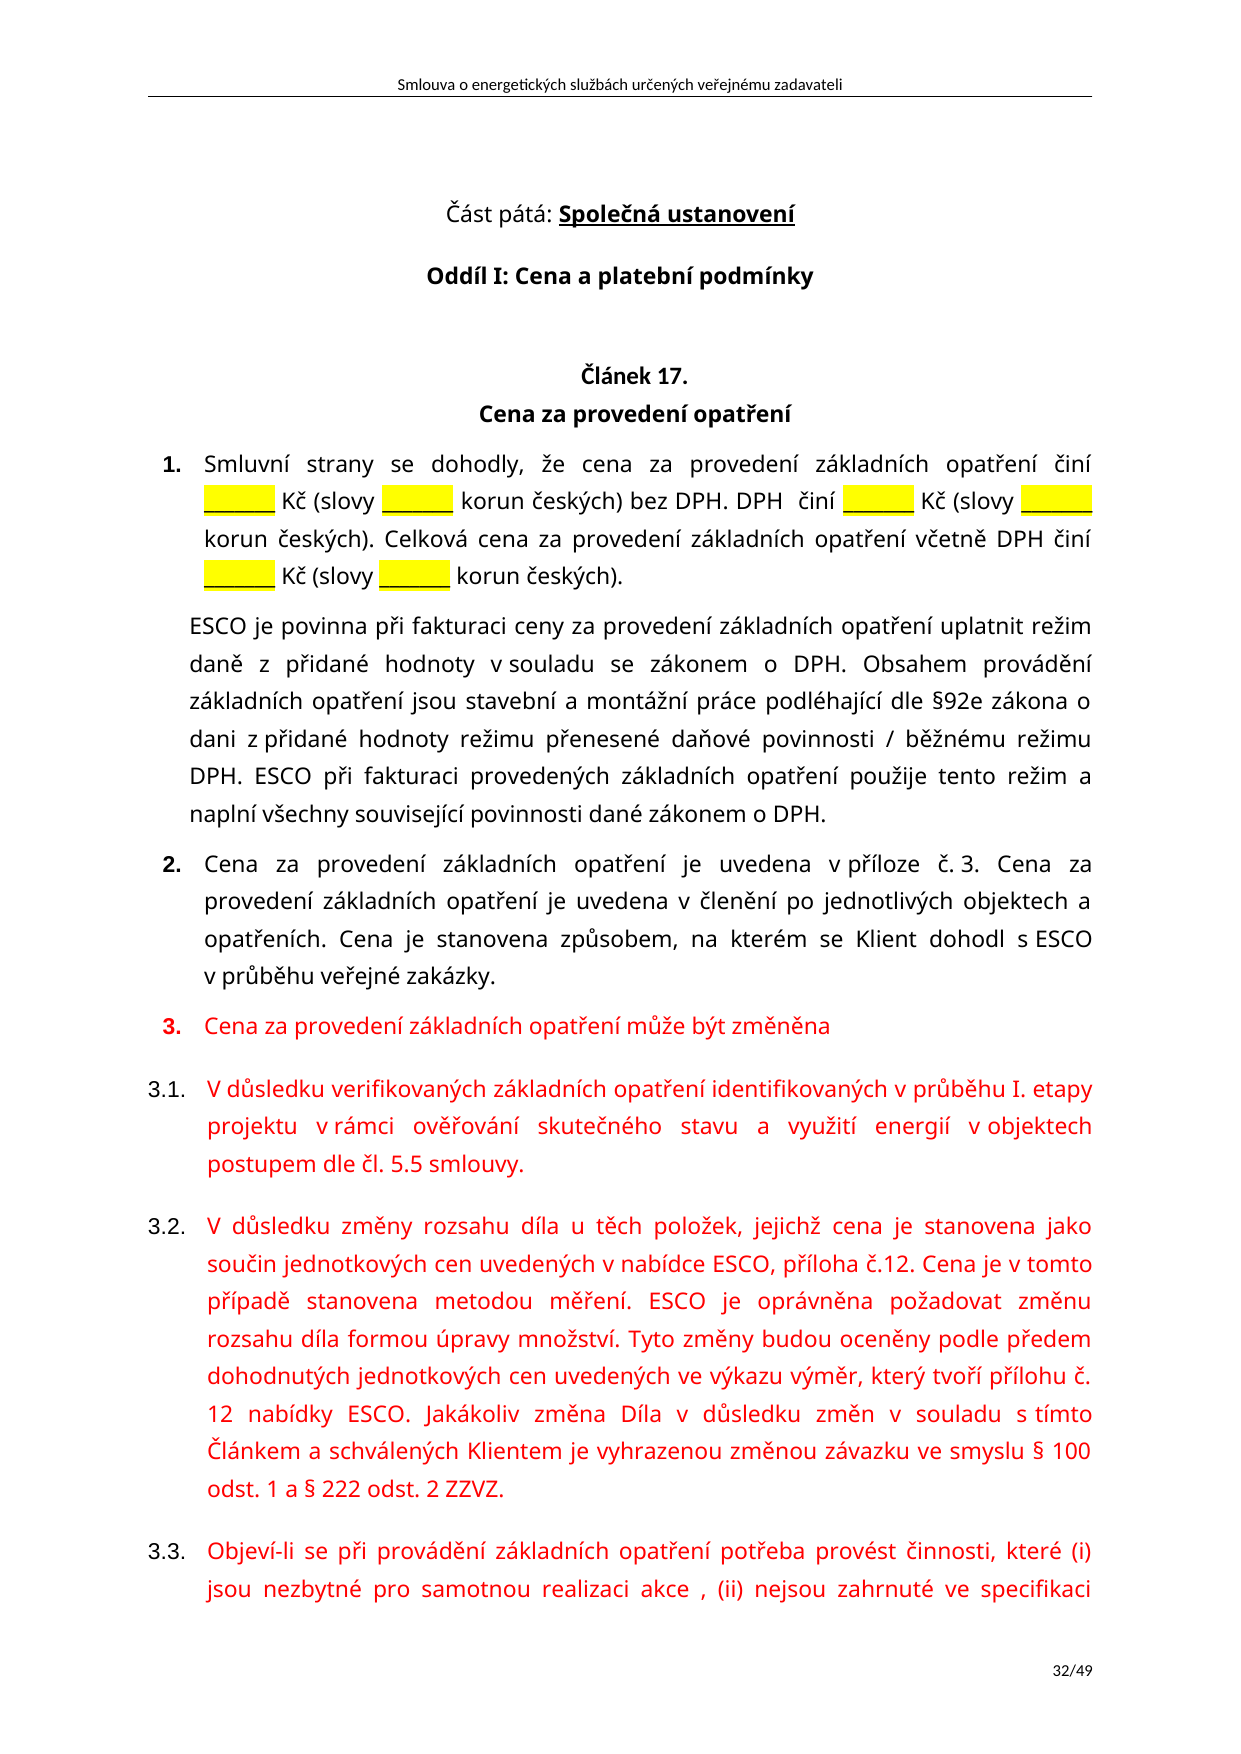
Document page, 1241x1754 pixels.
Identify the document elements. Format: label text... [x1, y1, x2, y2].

subtitle Cena za provedení opatření [177, 360, 1092, 429]
subtitle V důsledku změny rozsahu díla u těch položek, jejichž cena je stanovena jako součin jednotkových cen uvedených v nabídce ESCO, příloha č.12. Cena je v tomto případě stanovena metodou měření. ESCO je oprávněna požadovat změnu rozsahu díla formou úpravy množství. Tyto změny budou oceněny podle předem dohodnutých jednotkových cen uvedených ve výkazu výměr, který tvoří přílohu č. 12 nabídky ESCO. Jakákoliv změna Díla v důsledku změn v souladu s tímto Článkem a schválených Klientem je vyhrazenou změnou závazku ve smyslu § 100 odst. 1 a § 222 odst. 2 ZZVZ. [148, 1210, 1092, 1504]
title Část pátá: Společná ustanovení [148, 198, 1092, 229]
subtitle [148, 1535, 1092, 1604]
subtitle Cena za provedení základních opatření je uvedena v příloze č. 3. Cena za provedení základních opatření je uvedena v členění po jednotlivých objektech a opatřeních. Cena je stanovena způsobem, na kterém se Klient dohodl s ESCO v průběhu veřejné zakázky. [162, 848, 1092, 991]
subtitle Smluvní strany se dohodly, že cena za provedení základních opatření činí _______ Kč (slovy _______ korun českých) bez DPH. DPH činí _______ Kč (slovy _______ korun českých). Celková cena za provedení základních opatření včetně DPH činí _______ Kč (slovy _______ korun českých). [162, 448, 1092, 591]
subtitle Cena za provedení základních opatření může být změněna [162, 1010, 1092, 1041]
subtitle ESCO je povinna při fakturaci ceny za provedení základních opatření uplatnit režim daně z přidané hodnoty v souladu se zákonem o DPH. Obsahem provádění základních opatření jsou stavební a montážní práce podléhající dle §92e zákona o dani z přidané hodnoty režimu přenesené daňové povinnosti / běžnému režimu DPH. ESCO při fakturaci provedených základních opatření použije tento režim a naplní všechny související povinnosti dané zákonem o DPH. [189, 610, 1092, 829]
title Oddíl I: Cena a platební podmínky [148, 260, 1092, 291]
subtitle V důsledku verifikovaných základních opatření identifikovaných v průběhu I. etapy projektu v rámci ověřování skutečného stavu a využití energií v objektech postupem dle čl. 5.5 smlouvy. [148, 1073, 1092, 1179]
